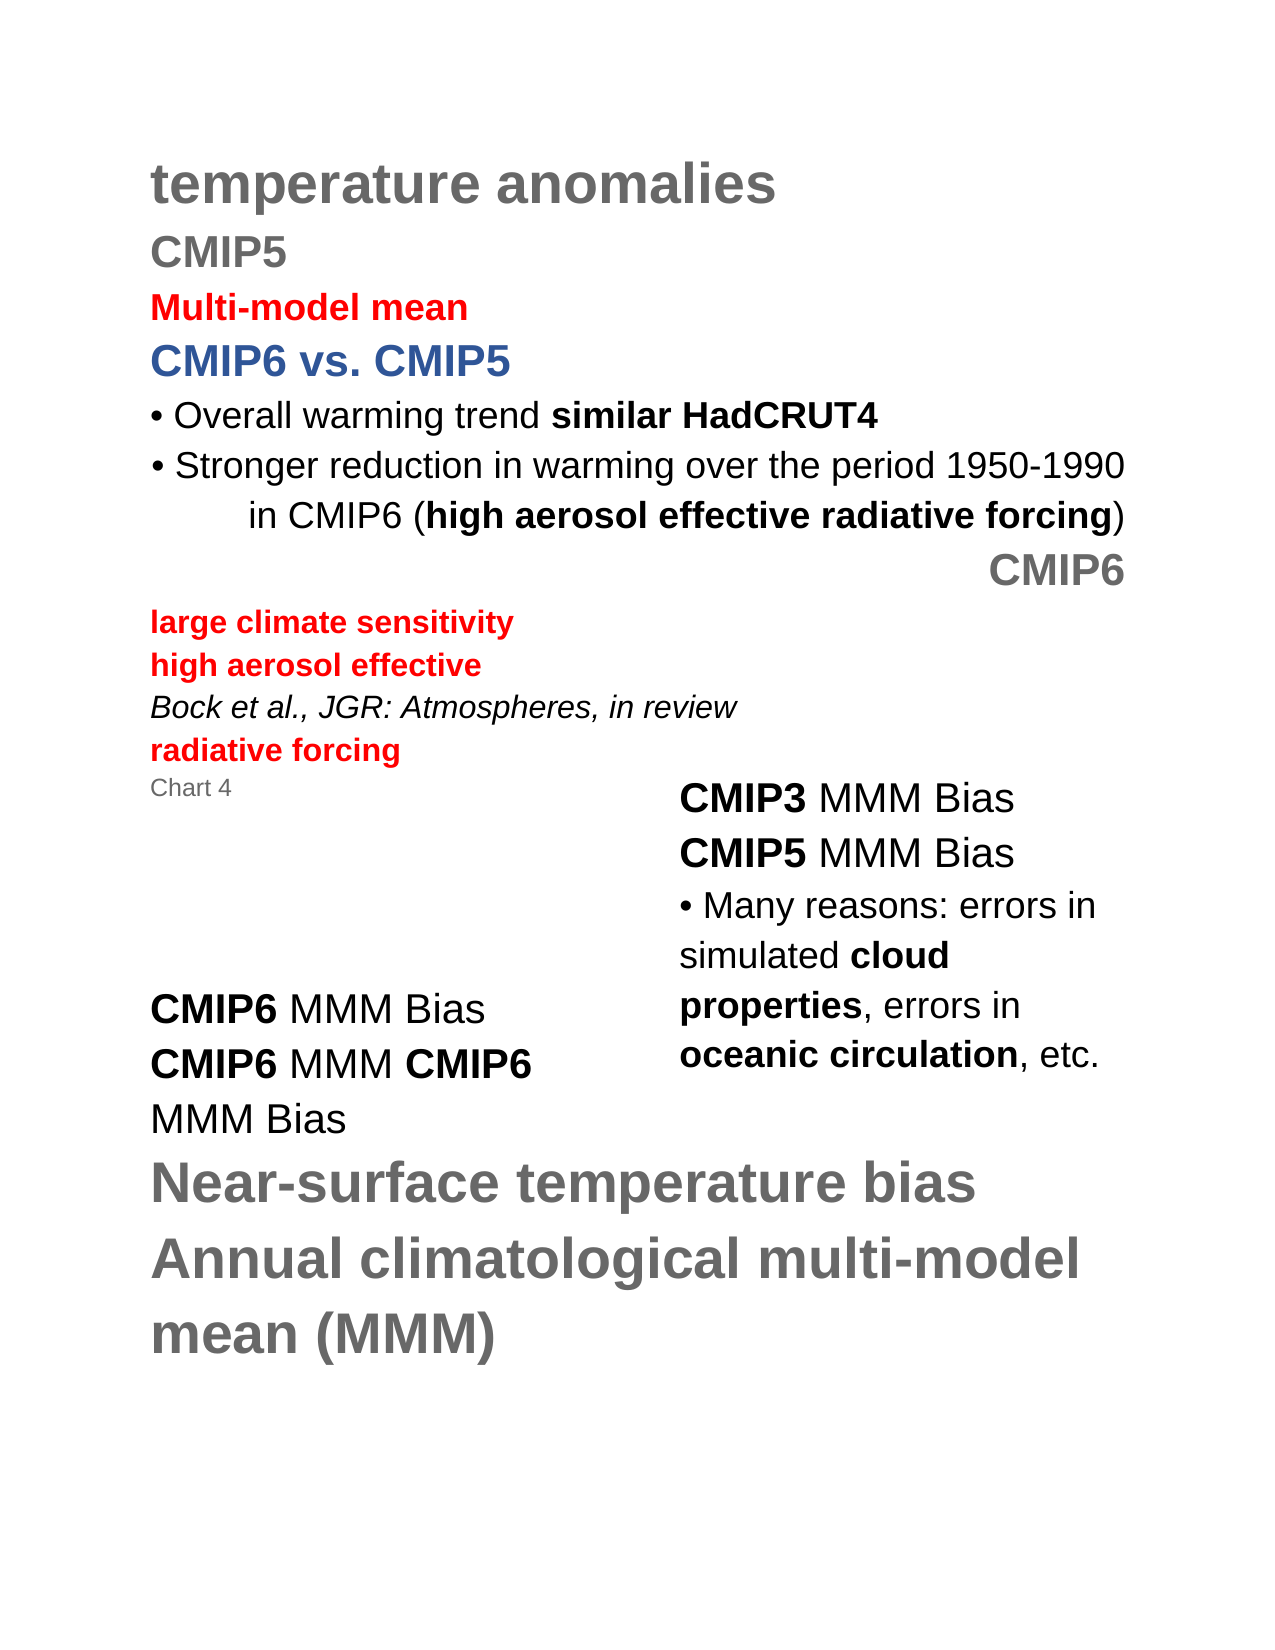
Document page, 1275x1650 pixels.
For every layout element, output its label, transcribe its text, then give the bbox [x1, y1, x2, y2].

text CMIP3 MMM Bias CMIP5 MMM Bias [679, 773, 1125, 876]
text CMIP6 MMM Bias CMIP6 MMM CMIP6 MMM Bias [150, 984, 596, 1142]
text • Overall warming trend similar HadCRUT4 [150, 394, 1125, 437]
text radiative forcing [150, 731, 1125, 768]
text large climate sensitivity [150, 603, 1125, 640]
text • Many reasons: errors in simulated cloud properties, errors in oceanic circulation, etc. [679, 884, 1125, 1076]
text Bock et al., JGR: Atmospheres, in review [150, 688, 1125, 725]
text CMIP6 vs. CMIP5 [150, 334, 1125, 386]
text Near-surface temperature bias Annual climatological multi-model mean (MMM) [150, 1149, 1125, 1366]
text Multi-model mean [150, 285, 1125, 328]
text Chart 4 [150, 773, 596, 802]
text CMIP5 [150, 226, 1125, 277]
text high aerosol effective [150, 646, 1125, 683]
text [150, 150, 1125, 216]
text • Stronger reduction in warming over the period 1950-1990 in CMIP6 (high aerosol effective radiative forcing) CMIP6 [150, 443, 1125, 595]
